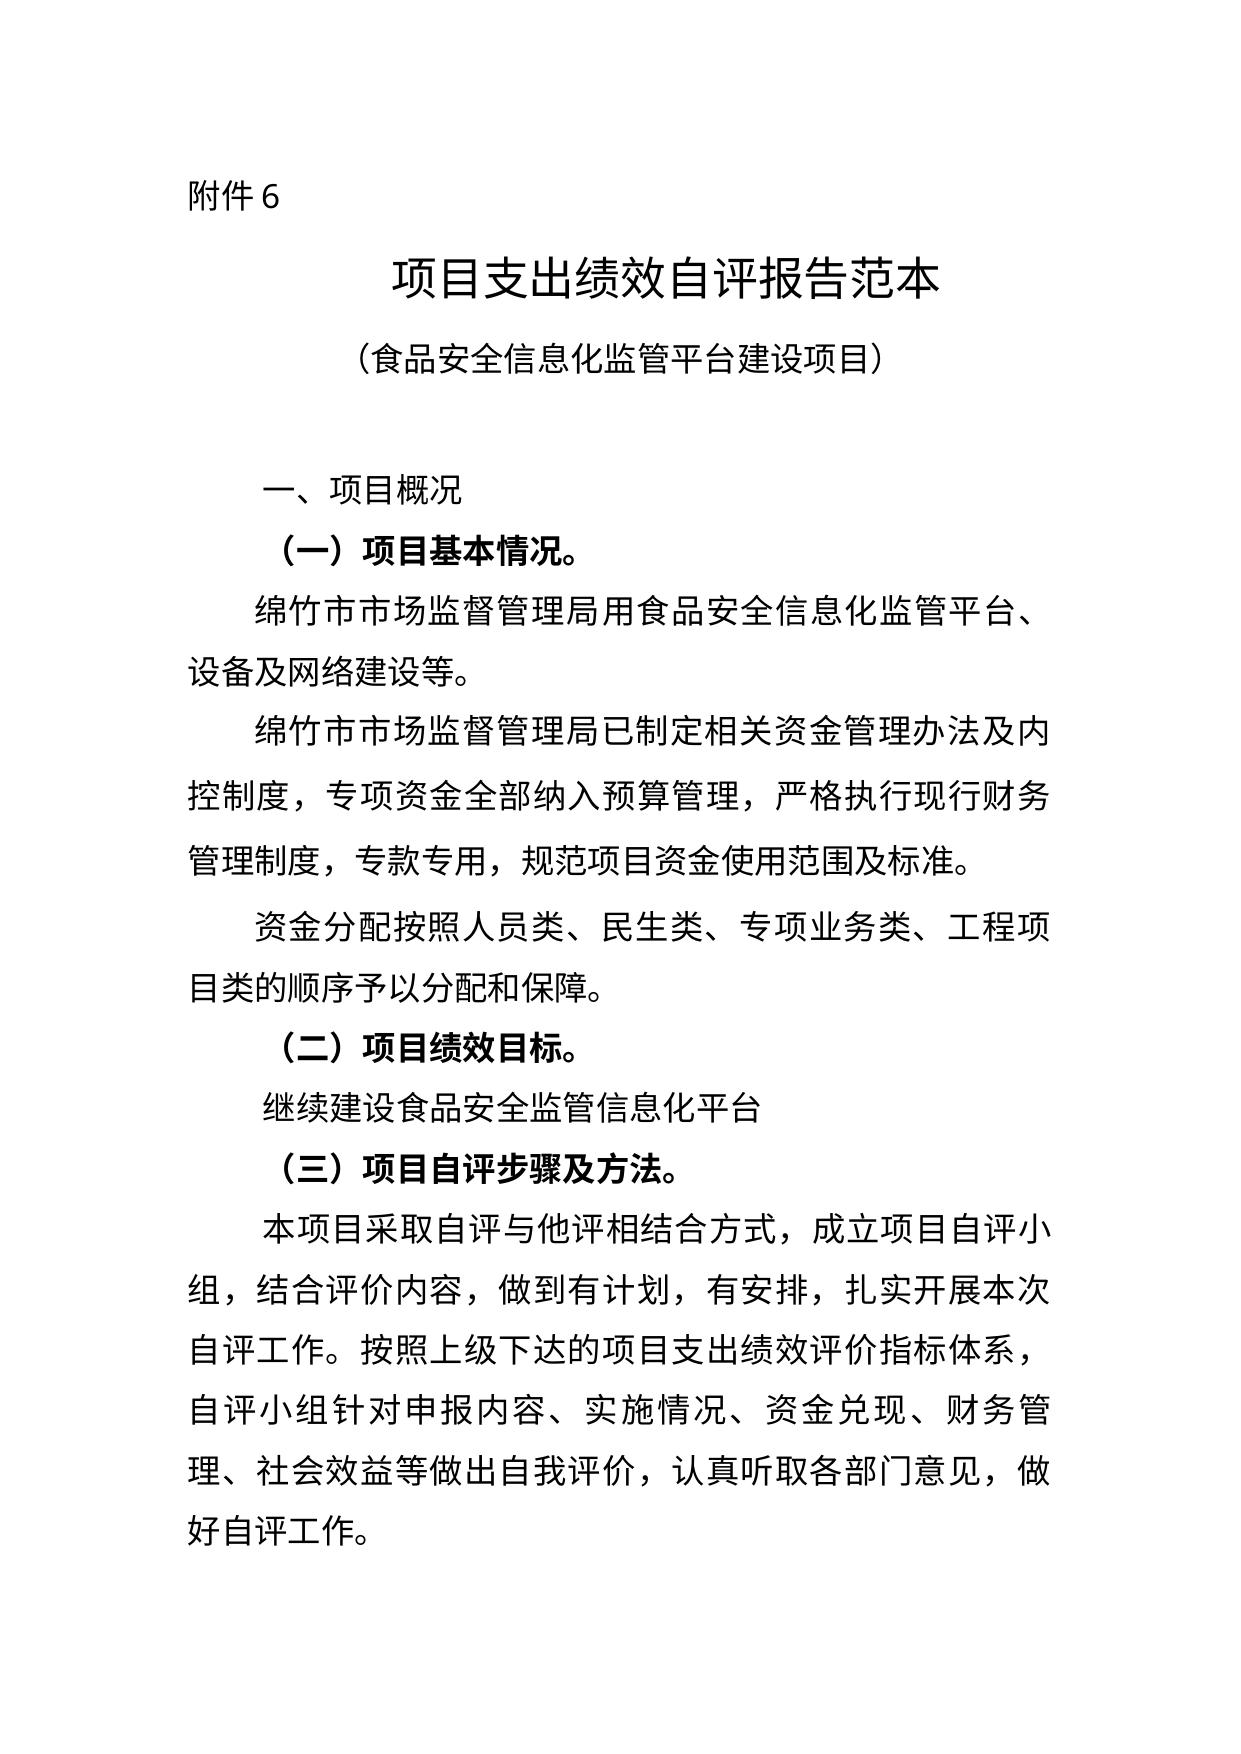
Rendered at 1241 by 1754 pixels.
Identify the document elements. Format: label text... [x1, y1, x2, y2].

text 继续建设食品安全监管信息化平台 [187, 1072, 1053, 1133]
text 项目支出绩效自评报告范本 [187, 227, 1053, 324]
text （一）项目基本情况。 [187, 515, 1053, 575]
text 附件6 [187, 162, 1053, 227]
text （食品安全信息化监管平台建设项目） [187, 324, 1053, 389]
text （三）项目自评步骤及方法。 [187, 1133, 1053, 1193]
text 一、项目概况 [187, 454, 1053, 515]
text 资金分配按照人员类、民生类、专项业务类、工程项目类的顺序予以分配和保障。 [187, 891, 1053, 1012]
text 本项目采取自评与他评相结合方式，成立项目自评小组，结合评价内容，做到有计划，有安排，扎实开展本次自评工作。按照上级下达的项目支出绩效评价指标体系，自评小组针对申报内容、实施情况、资金兑现、财务管理、社会效益等做出自我评价，认真听取各部门意见，做好自评工作。 [187, 1193, 1053, 1556]
text 绵竹市市场监督管理局用食品安全信息化监管平台、设备及网络建设等。 [187, 575, 1053, 696]
text 绵竹市市场监督管理局已制定相关资金管理办法及内控制度，专项资金全部纳入预算管理，严格执行现行财务管理制度，专款专用，规范项目资金使用范围及标准。 [187, 696, 1053, 891]
text （二）项目绩效目标。 [187, 1012, 1053, 1072]
